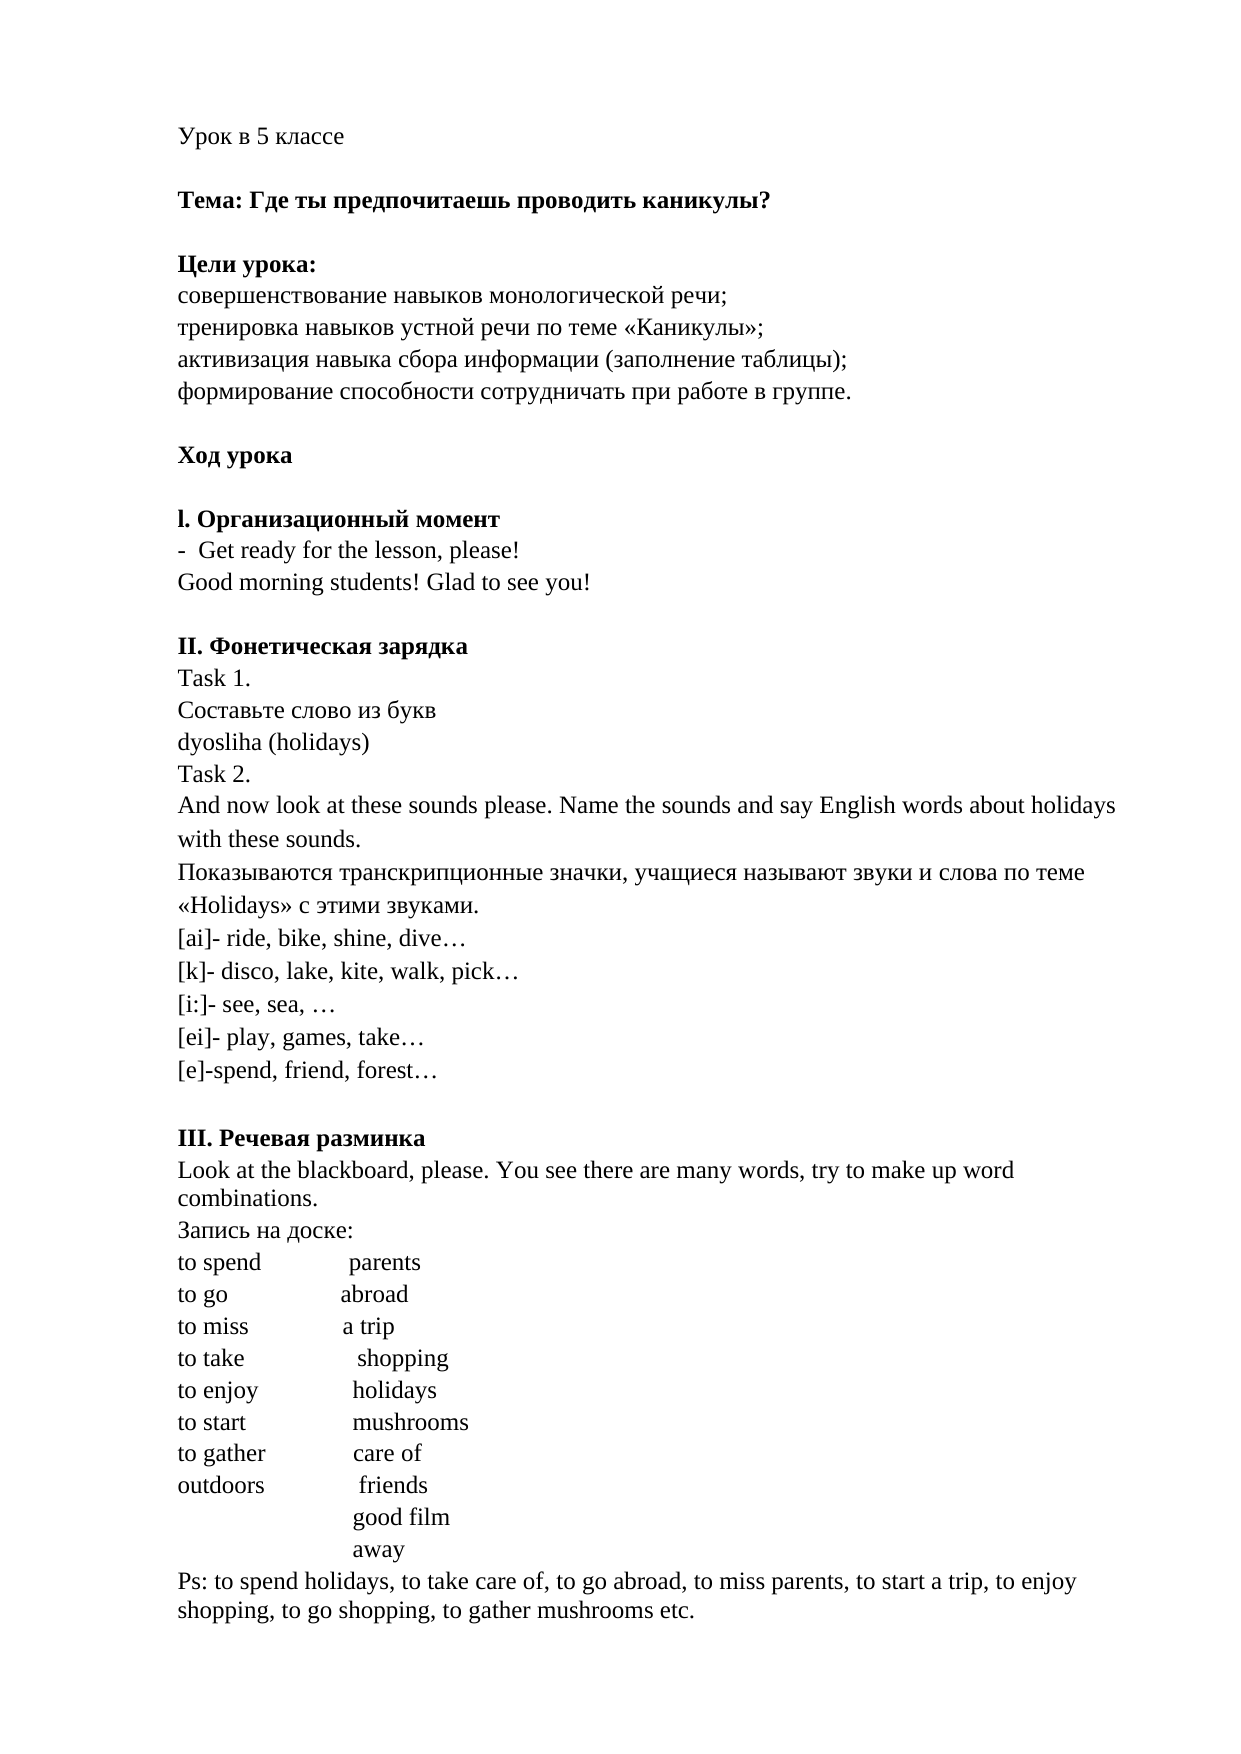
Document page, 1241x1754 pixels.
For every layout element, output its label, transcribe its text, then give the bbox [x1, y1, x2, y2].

text [k]- disco, lake, kite, walk, pick… [177, 956, 1152, 984]
text away [177, 1534, 1152, 1563]
text совершенствование навыков монологической речи; [177, 281, 1152, 309]
text II. Фонетическая зарядка [177, 631, 1152, 660]
text good film [177, 1502, 1152, 1531]
text тренировка навыков устной речи по теме «Каникулы»; [177, 312, 1152, 341]
text Урок в 5 классе [177, 121, 1152, 150]
text III. Речевая разминка [177, 1123, 1152, 1152]
text [ai]- ride, bike, shine, dive… [177, 923, 1152, 951]
text [e]-spend, friend, forest… [177, 1055, 1152, 1083]
text Цели урока: [177, 249, 1152, 277]
text outdoors friends [177, 1470, 1152, 1499]
text to start mushrooms [177, 1407, 1152, 1435]
text - Get ready for the lesson, please! [177, 536, 1152, 564]
text Task 1. [177, 663, 1152, 692]
text to spend parents [177, 1247, 1152, 1276]
text Тема: Где ты предпочитаешь проводить каникулы? [177, 185, 1152, 214]
text Look at the blackboard, please. You see there are many words, try to make up word combinations. [177, 1155, 1152, 1212]
text Good morning students! Glad to see you! [177, 567, 1152, 596]
text активизация навыка сбора информации (заполнение таблицы); [177, 344, 1152, 373]
text dyosliha (holidays) [177, 727, 1152, 756]
text to take shopping [177, 1343, 1152, 1372]
text l. Организационный момент [177, 504, 1152, 532]
text [ei]- play, games, take… [177, 1022, 1152, 1051]
text формирование способности сотрудничать при работе в группе. [177, 376, 1152, 405]
text to go abroad [177, 1279, 1152, 1308]
text to gather care of [177, 1438, 1152, 1467]
text [i:]- see, sea, … [177, 989, 1152, 1017]
text to miss a trip [177, 1311, 1152, 1340]
text Ход урока [177, 440, 1152, 469]
text Запись на доске: [177, 1215, 1152, 1244]
text to enjoy holidays [177, 1375, 1152, 1403]
text And now look at these sounds please. Name the sounds and say English words about holidays with these sounds. [177, 791, 1152, 852]
text Составьте слово из букв [177, 695, 1152, 724]
text Ps: to spend holidays, to take care of, to go abroad, to miss parents, to start a trip, to enjoy shopping, to go shopping, to gather mushrooms etc. [177, 1566, 1152, 1623]
text Показываются транскрипционные значки, учащиеся называют звуки и слова по теме «Holidays» с этими звуками. [177, 857, 1152, 918]
text Task 2. [177, 759, 1152, 787]
